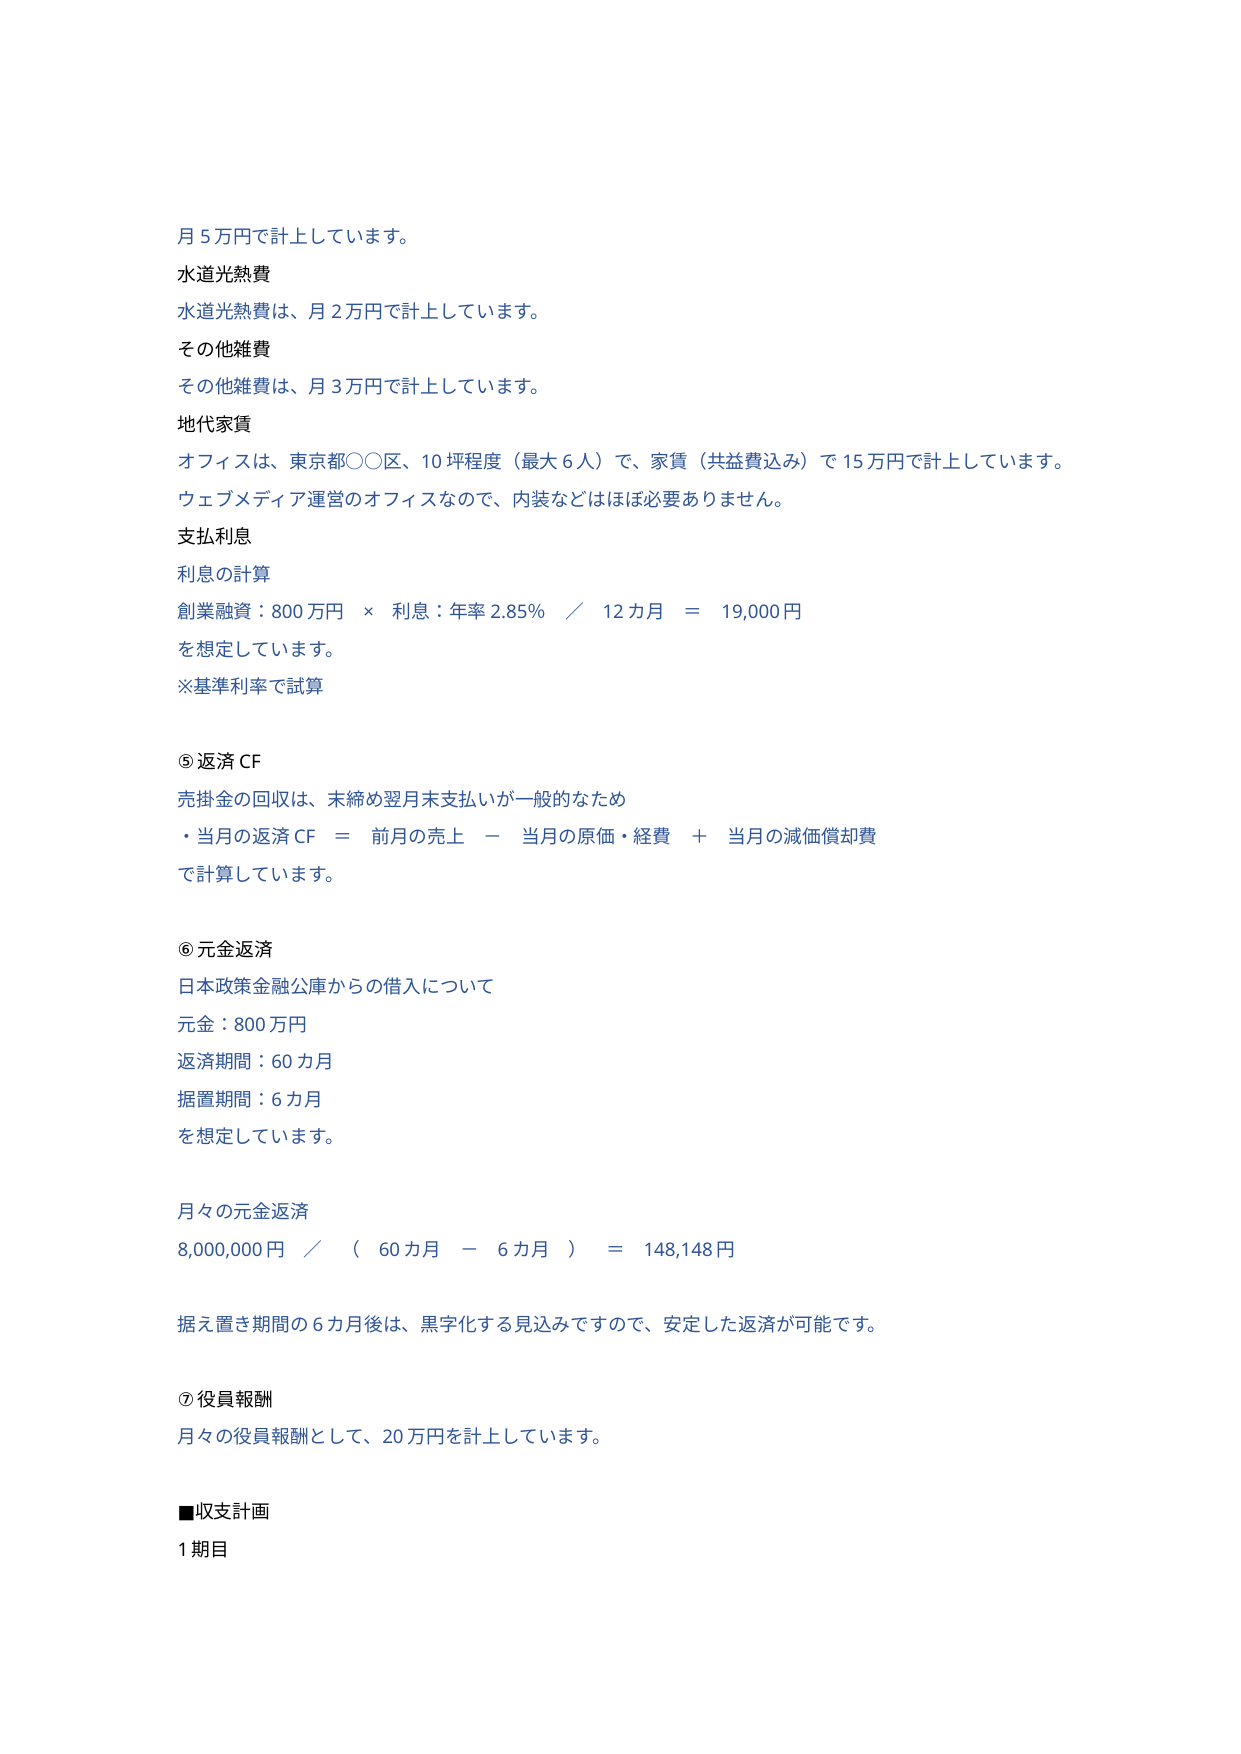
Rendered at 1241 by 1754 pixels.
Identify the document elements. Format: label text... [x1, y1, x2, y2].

text ・当月の返済CF ＝ 前月の売上 － 当月の原価・経費 ＋ 当月の減価償却費 [177, 817, 1063, 854]
text ⑥元金返済 [177, 929, 1063, 967]
text 利息の計算 [177, 554, 1063, 592]
text 1期目 [177, 1529, 1063, 1567]
text ■収支計画 [177, 1492, 1063, 1529]
text で計算しています。 [177, 854, 1063, 892]
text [177, 217, 1063, 254]
text 支払利息 [177, 517, 1063, 554]
text ※基準利率で試算 [177, 667, 1063, 704]
text その他雑費 [177, 329, 1063, 367]
text 売掛金の回収は、末締め翌月末支払いが一般的なため [177, 779, 1063, 817]
text 据え置き期間の6カ月後は、黒字化する見込みですので、安定した返済が可能です。 [177, 1304, 1063, 1342]
text を想定しています。 [177, 1117, 1063, 1154]
text 日本政策金融公庫からの借入について [177, 967, 1063, 1004]
text 創業融資：800万円 × 利息：年率2.85％ ／ 12カ月 ＝ 19,000円 [177, 592, 1063, 629]
text オフィスは、東京都○○区、10坪程度（最大6人）で、家賃（共益費込み）で15万円で計上しています。 [177, 442, 1063, 479]
text ⑦役員報酬 [177, 1379, 1063, 1417]
text 月々の元金返済 [177, 1192, 1063, 1229]
text ウェブメディア運営のオフィスなので、内装などはほぼ必要ありません。 [177, 479, 1063, 517]
text 返済期間：60カ月 [177, 1042, 1063, 1079]
text その他雑費は、月3万円で計上しています。 [177, 367, 1063, 404]
text 元金：800万円 [177, 1004, 1063, 1042]
text 地代家賃 [177, 404, 1063, 442]
text 水道光熱費は、月2万円で計上しています。 [177, 292, 1063, 329]
text 据置期間：6カ月 [177, 1079, 1063, 1117]
text ⑤返済CF [177, 742, 1063, 779]
text 8,000,000円 ／ （ 60カ月 － 6カ月 ） ＝ 148,148円 [177, 1229, 1063, 1267]
text 月々の役員報酬として、20万円を計上しています。 [177, 1417, 1063, 1454]
text 水道光熱費 [177, 254, 1063, 292]
text を想定しています。 [177, 629, 1063, 667]
